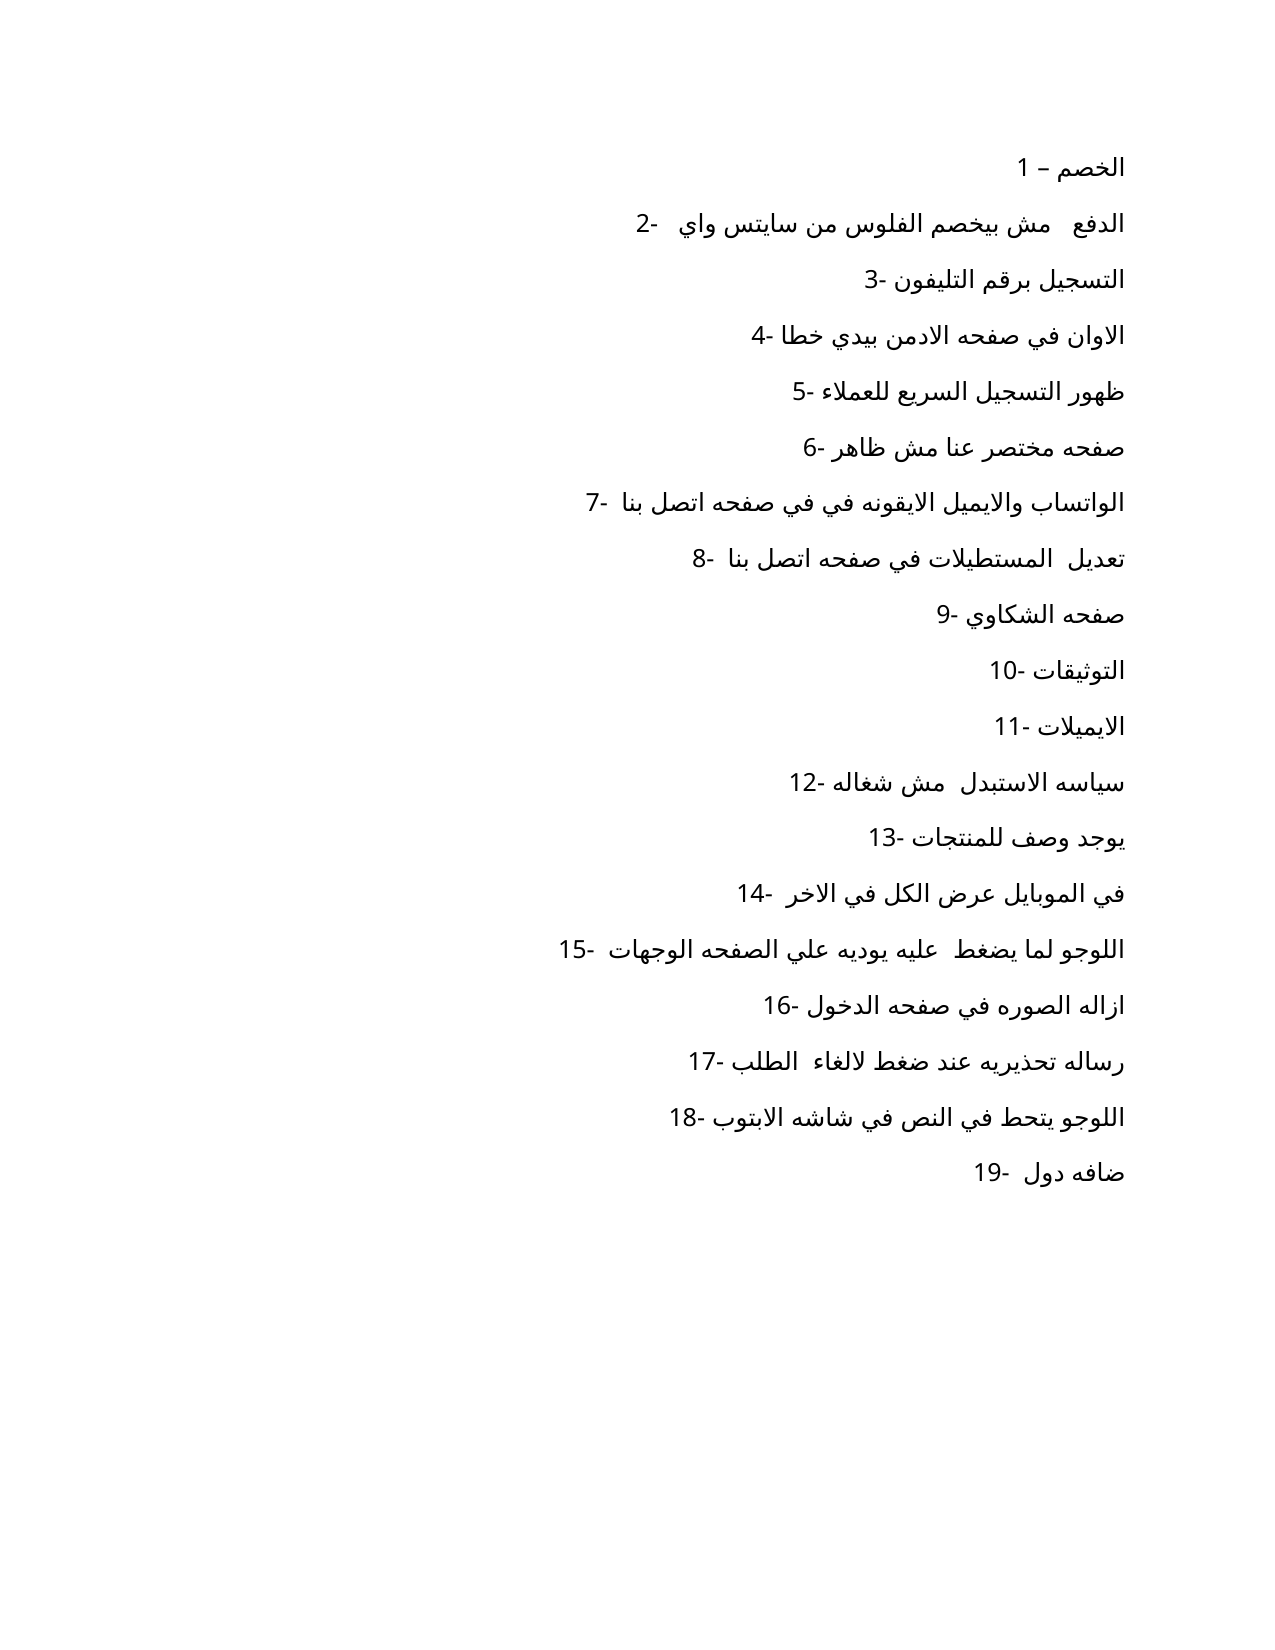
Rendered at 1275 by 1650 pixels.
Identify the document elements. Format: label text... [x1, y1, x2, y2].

text 6- صفحه مختصر عنا مش ظاهر [150, 429, 1125, 463]
text 2- الدفع مش بيخصم الفلوس من سايتس واي [150, 206, 1125, 240]
text 8- تعديل المستطيلات في صفحه اتصل بنا [150, 541, 1125, 575]
text 3- التسجيل برقم التليفون [150, 262, 1125, 296]
text 14- في الموبايل عرض الكل في الاخر [150, 876, 1125, 910]
text 7- الواتساب والايميل الايقونه في في صفحه اتصل بنا [150, 485, 1125, 519]
text 11- الايميلات [150, 708, 1125, 742]
text 1 – الخصم [150, 150, 1125, 184]
text 16- ازاله الصوره في صفحه الدخول [150, 987, 1125, 1022]
text 10- التوثيقات [150, 652, 1125, 687]
text 13- يوجد وصف للمنتجات [150, 820, 1125, 854]
text 4- الاوان في صفحه الادمن بيدي خطا [150, 317, 1125, 352]
text 5- ظهور التسجيل السريع للعملاء [150, 373, 1125, 407]
text 18- اللوجو يتحط في النص في شاشه الابتوب [150, 1099, 1125, 1133]
text 15- اللوجو لما يضغط عليه يوديه علي الصفحه الوجهات [150, 932, 1125, 966]
text 9- صفحه الشكاوي [150, 597, 1125, 631]
text 17- رساله تحذيريه عند ضغط لالغاء الطلب [150, 1043, 1125, 1077]
text 12- سياسه الاستبدل مش شغاله [150, 764, 1125, 798]
text 19- ضافه دول [150, 1155, 1125, 1189]
